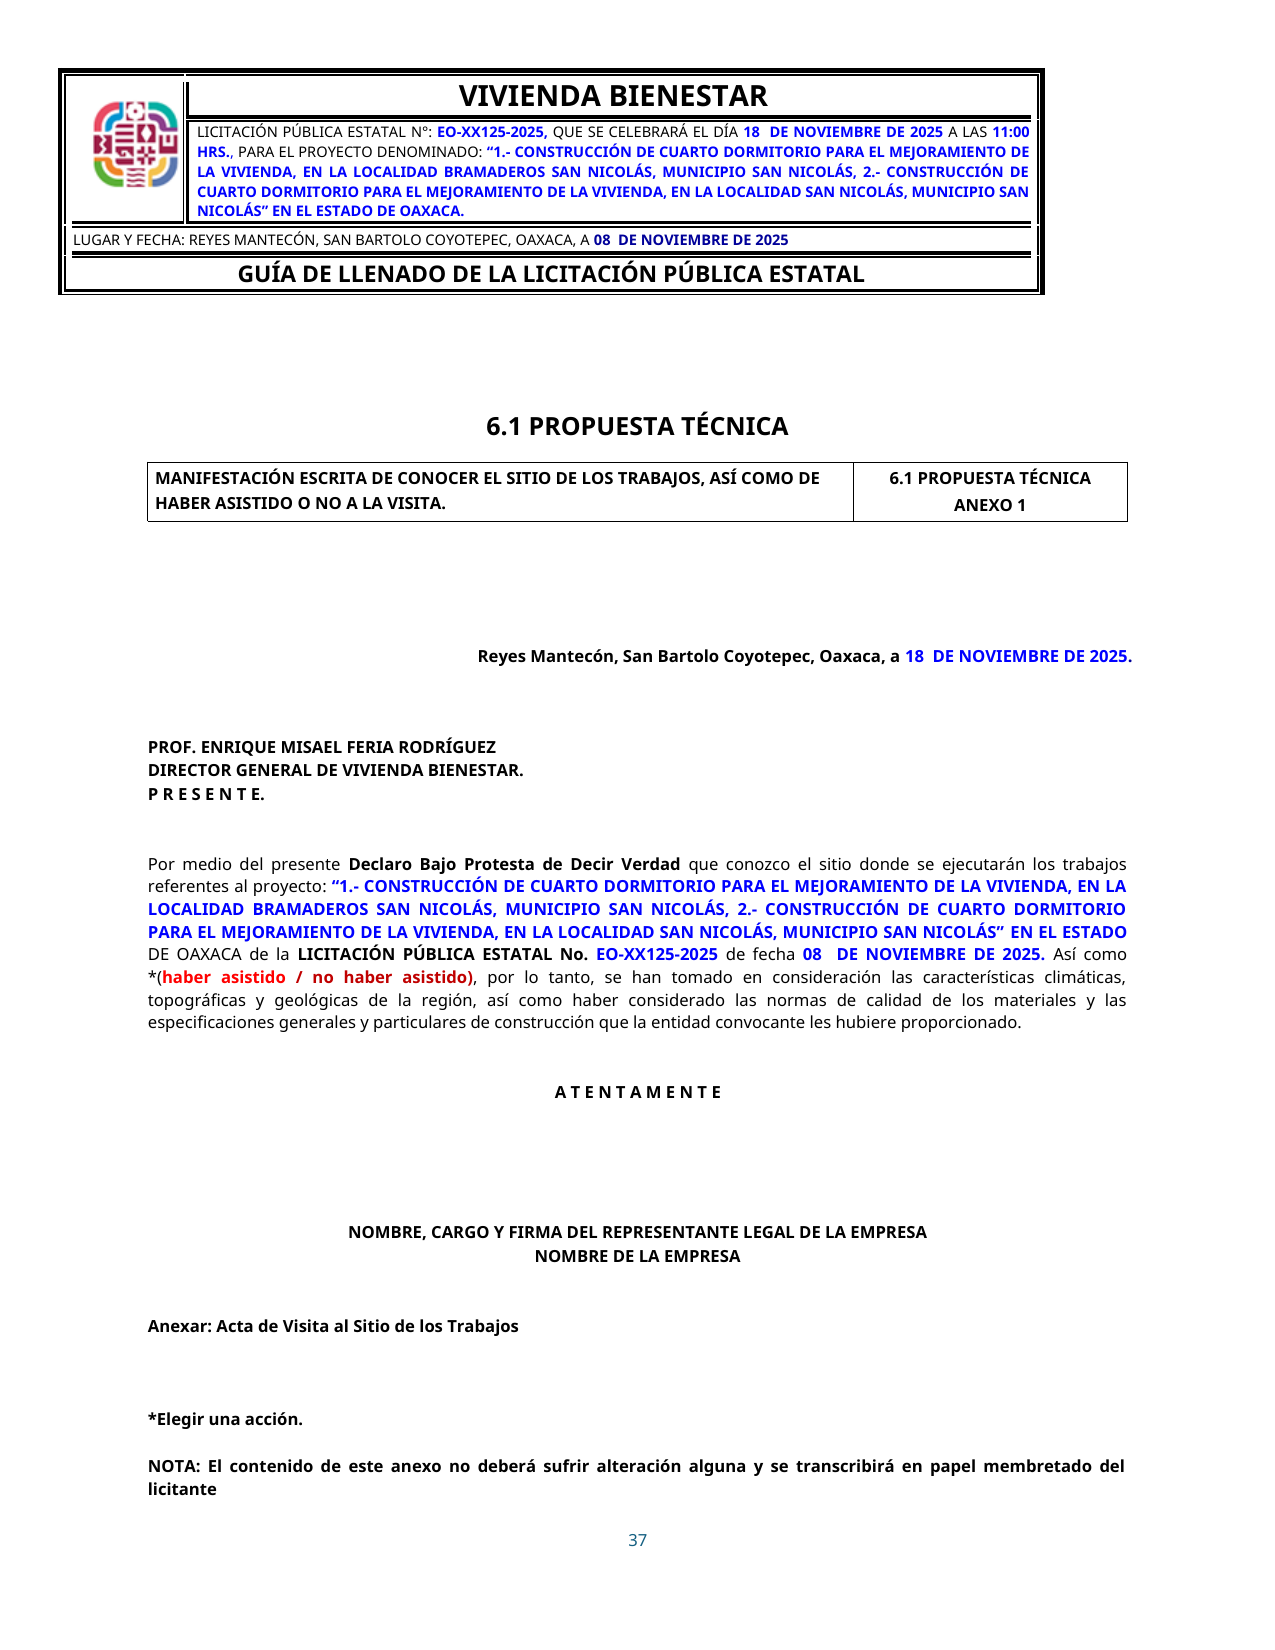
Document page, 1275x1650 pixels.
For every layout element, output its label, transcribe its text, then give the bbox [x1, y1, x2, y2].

text A T E N T A M E N T E [148, 1081, 1127, 1104]
text DIRECTOR GENERAL DE VIVIENDA BIENESTAR. [148, 759, 1127, 781]
picture [184, 93, 189, 193]
text 6.1 PROPUESTA TÉCNICA [148, 408, 1127, 442]
text P R E S E N T E. [148, 782, 1127, 805]
table_header MANIFESTACIÓN ESCRITA DE CONOCER EL SITIO DE LOS TRABAJOS, ASÍ COMO DE HABER ASISTIDO O NO A LA VISITA. [148, 463, 853, 521]
text PROF. ENRIQUE MISAEL FERIA RODRÍGUEZ [148, 735, 1127, 758]
text *Elegir una acción. [148, 1408, 1127, 1430]
text NOMBRE DE LA EMPRESA [148, 1244, 1127, 1267]
text Anexar: Acta de Visita al Sitio de los Trabajos [148, 1314, 1127, 1337]
table_header 6.1 PROPUESTA TÉCNICA ANEXO 1 [854, 463, 1127, 521]
text NOTA: El contenido de este anexo no deberá sufrir alteración alguna y se transcribirá en papel membretado del licitante [148, 1454, 1127, 1500]
picture [82, 93, 183, 193]
text NOMBRE, CARGO Y FIRMA DEL REPRESENTANTE LEGAL DE LA EMPRESA [148, 1221, 1127, 1244]
text Por medio del presente Declaro Bajo Protesta de Decir Verdad que conozco el sitio donde se ejecutarán los trabajos referentes al proyecto: “1.- CONSTRUCCIÓN DE CUARTO DORMITORIO PARA EL MEJORAMIENTO DE LA VIVIENDA, EN LA LOCALIDAD BRAMADEROS SAN NICOLÁS, MUNICIPIO SAN NICOLÁS, 2.- CONSTRUCCIÓN DE CUARTO DORMITORIO PARA EL MEJORAMIENTO DE LA VIVIENDA, EN LA LOCALIDAD SAN NICOLÁS, MUNICIPIO SAN NICOLÁS” EN EL ESTADO DE OAXACA de la LICITACIÓN PÚBLICA ESTATAL No. EO-XX125-2025 de fecha 08 DE NOVIEMBRE DE 2025. Así como *(haber asistido / no haber asistido), por lo tanto, se han tomado en consideración las características climáticas, topográficas y geológicas de la región, así como haber considerado las normas de calidad de los materiales y las especificaciones generales y particulares de construcción que la entidad convocante les hubiere proporcionado. [148, 852, 1127, 1034]
text Reyes Mantecón, San Bartolo Coyotepec, Oaxaca, a 18 DE NOVIEMBRE DE 2025. [148, 644, 1132, 667]
